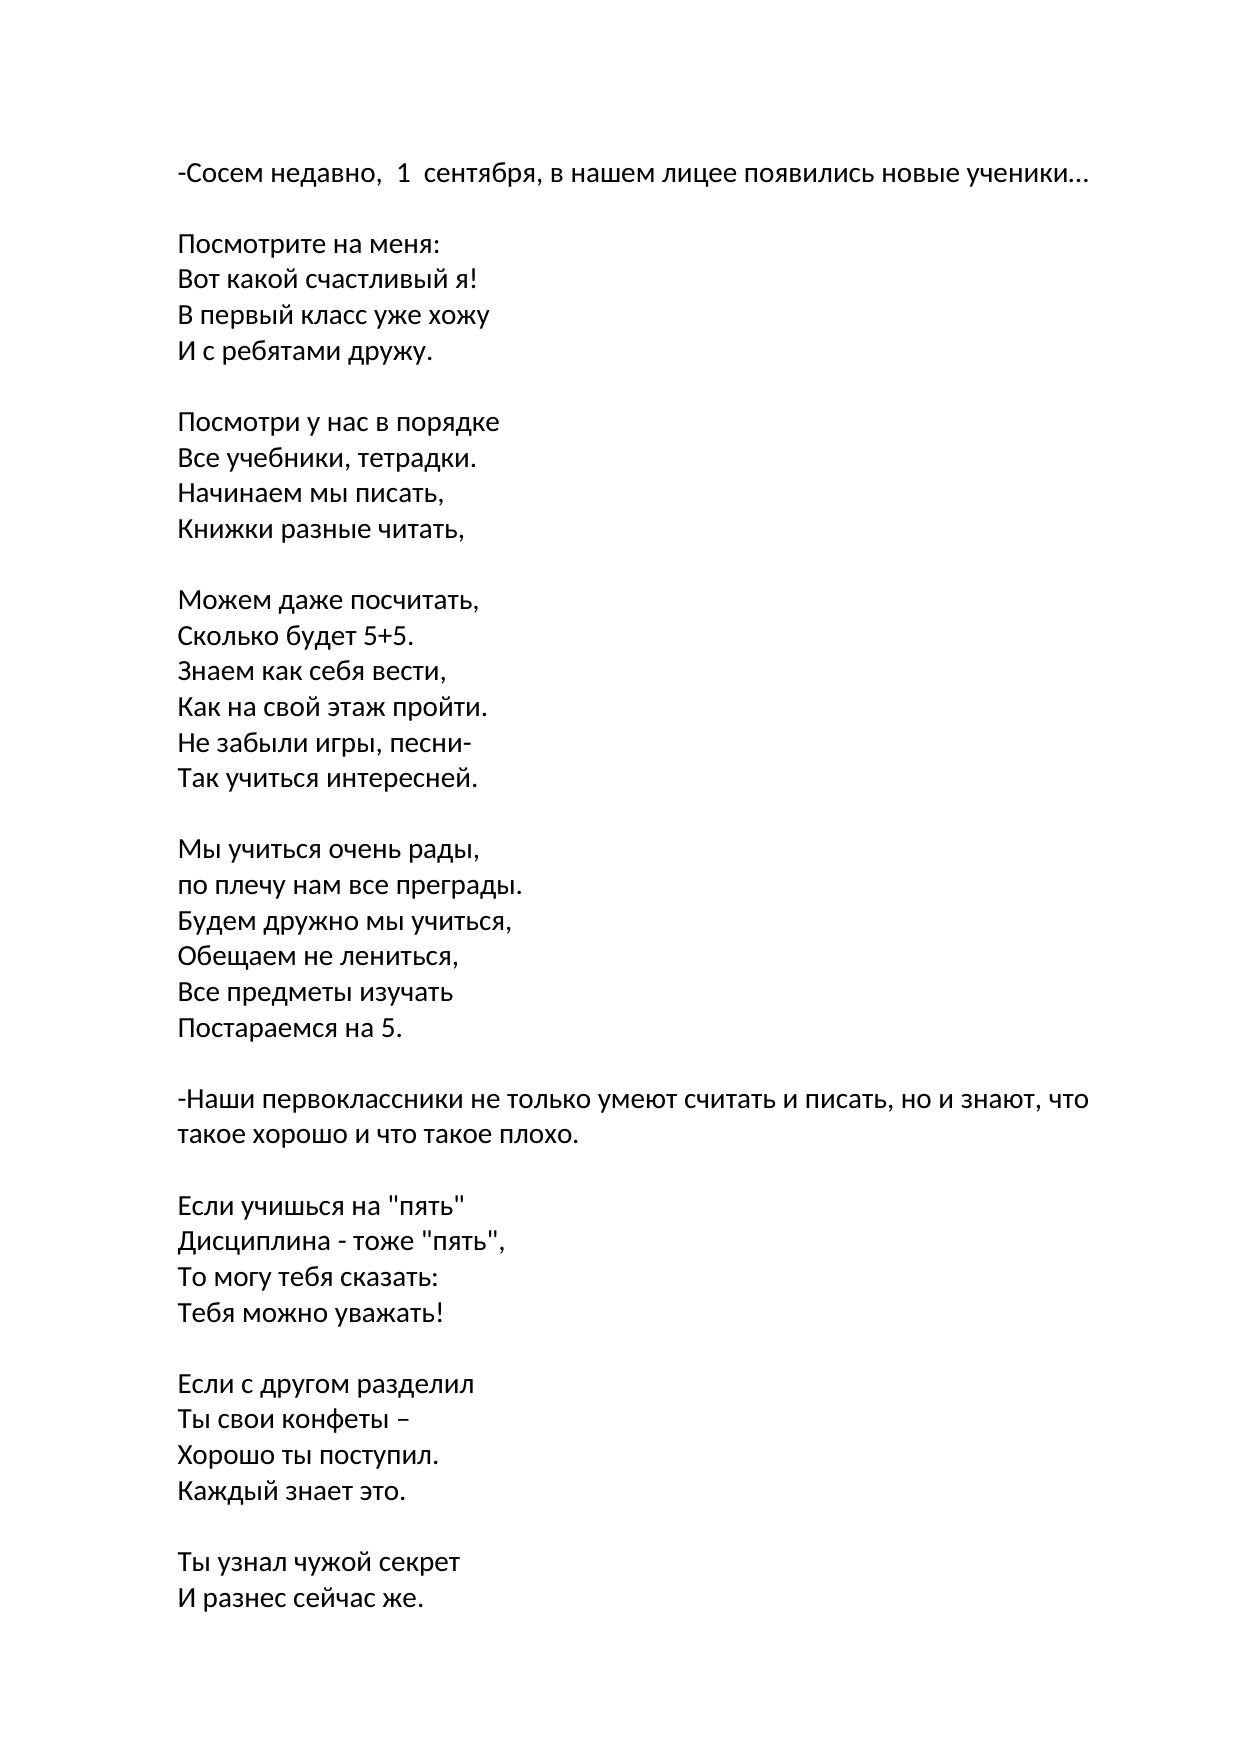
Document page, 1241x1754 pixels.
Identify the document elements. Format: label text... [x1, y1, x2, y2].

text Каждый знает это. [177, 1472, 1152, 1507]
text Начинаем мы писать, [177, 474, 1152, 510]
text Вот какой счастливый я! [177, 261, 1152, 296]
text Знаем как себя вести, [177, 652, 1152, 688]
text Тебя можно уважать! [177, 1294, 1152, 1329]
text Книжки разные читать, [177, 510, 1152, 546]
text -Наши первоклассники не только умеют считать и писать, но и знают, что такое хорошо и что такое плохо. [177, 1080, 1152, 1151]
text Так учиться интересней. [177, 759, 1152, 795]
text по плечу нам все преграды. [177, 866, 1152, 902]
text Если учишься на "пять" [177, 1187, 1152, 1222]
text В первый класс уже хожу [177, 296, 1152, 332]
text Все предметы изучать [177, 973, 1152, 1009]
text Если с другом разделил [177, 1365, 1152, 1401]
text Постараемся на 5. [177, 1009, 1152, 1044]
text Можем даже посчитать, [177, 581, 1152, 617]
text Посмотри у нас в порядке [177, 403, 1152, 439]
text Посмотрите на меня: [177, 225, 1152, 261]
text И с ребятами дружу. [177, 332, 1152, 367]
text И разнес сейчас же. [177, 1579, 1152, 1614]
text Обещаем не лениться, [177, 937, 1152, 973]
text Ты свои конфеты – [177, 1401, 1152, 1436]
text Все учебники, тетрадки. [177, 439, 1152, 474]
text Сколько будет 5+5. [177, 617, 1152, 652]
text Как на свой этаж пройти. [177, 688, 1152, 724]
text Мы учиться очень рады, [177, 831, 1152, 866]
text Ты узнал чужой секрет [177, 1543, 1152, 1579]
text То могу тебя сказать: [177, 1258, 1152, 1294]
text Хорошо ты поступил. [177, 1436, 1152, 1472]
text -Сосем недавно, 1 сентября, в нашем лицее появились новые ученики… [177, 154, 1152, 189]
text Будем дружно мы учиться, [177, 902, 1152, 937]
text Не забыли игры, песни- [177, 724, 1152, 759]
text Дисциплина - тоже "пять", [177, 1222, 1152, 1258]
